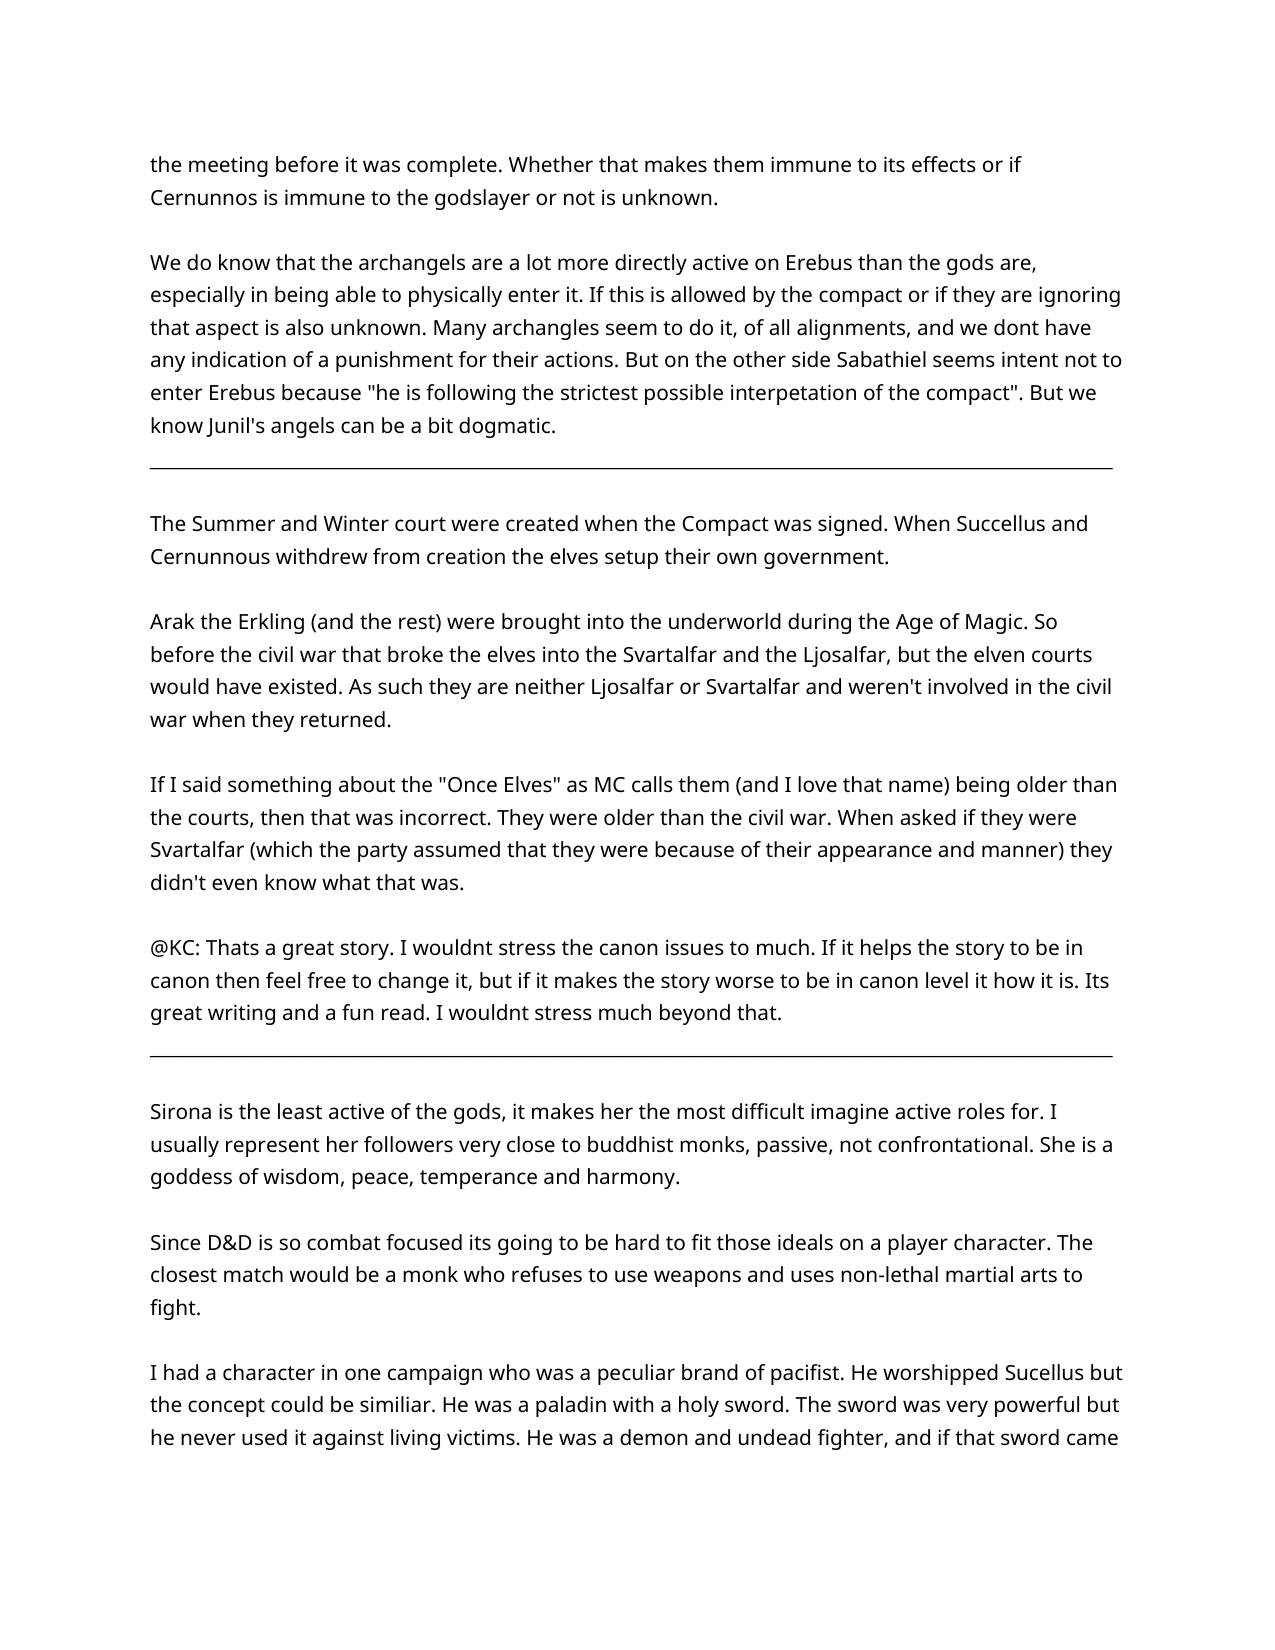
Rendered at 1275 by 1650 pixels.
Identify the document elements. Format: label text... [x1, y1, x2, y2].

text If I said something about the "Once Elves" as MC calls them (and I love that name) being older than the courts, then that was incorrect. They were older than the civil war. When asked if they were Svartalfar (which the party assumed that they were because of their appearance and manner) they didn't even know what that was. [150, 770, 1125, 897]
text We do know that the archangels are a lot more directly active on Erebus than the gods are, especially in being able to physically enter it. If this is allowed by the compact or if they are ignoring that aspect is also unknown. Many archangles seem to do it, of all alignments, and we dont have any indication of a punishment for their actions. But on the other side Sabathiel seems intent not to enter Erebus because "he is following the strictest possible interpetation of the compact". But we know Junil's angels can be a bit dogmatic. [150, 248, 1125, 439]
text Sirona is the least active of the gods, it makes her the most difficult imagine active roles for. I usually represent her followers very close to buddhist monks, passive, not confrontational. She is a goddess of wisdom, peace, temperance and harmony. [150, 1097, 1125, 1191]
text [150, 1358, 1125, 1452]
text Since D&D is so combat focused its going to be hard to fit those ideals on a player character. The closest match would be a monk who refuses to use weapons and uses non-lethal martial arts to fight. [150, 1228, 1125, 1321]
text _____________________________________________________________________________ [150, 1031, 1125, 1060]
text The Summer and Winter court were created when the Compact was signed. When Succellus and Cernunnous withdrew from creation the elves setup their own government. [150, 509, 1125, 571]
text _____________________________________________________________________________ [150, 443, 1125, 472]
text Arak the Erkling (and the rest) were brought into the underworld during the Age of Magic. So before the civil war that broke the elves into the Svartalfar and the Ljosalfar, but the elven courts would have existed. As such they are neither Ljosalfar or Svartalfar and weren't involved in the civil war when they returned. [150, 607, 1125, 733]
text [150, 150, 1125, 211]
text @KC: Thats a great story. I wouldnt stress the canon issues to much. If it helps the story to be in canon then feel free to change it, but if it makes the story worse to be in canon level it how it is. Its great writing and a fun read. I wouldnt stress much beyond that. [150, 933, 1125, 1027]
